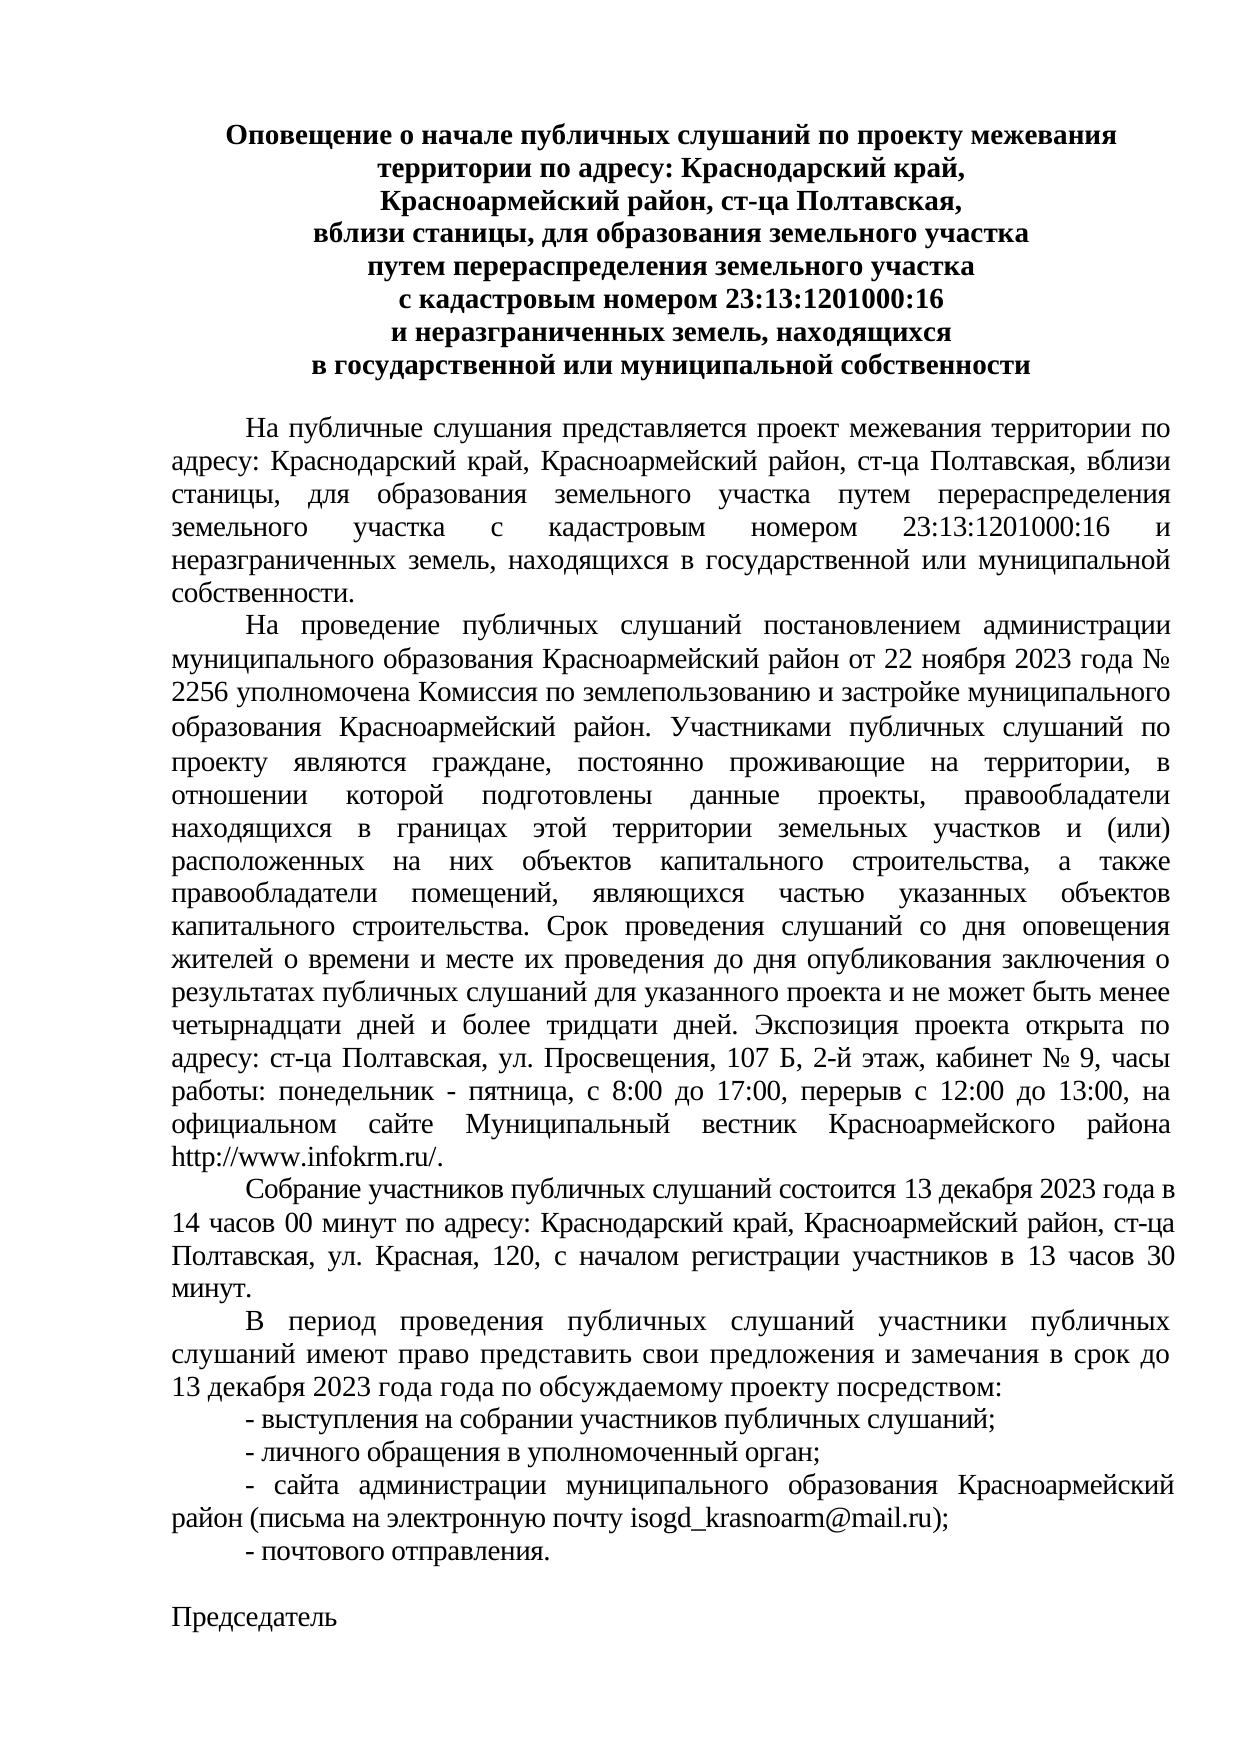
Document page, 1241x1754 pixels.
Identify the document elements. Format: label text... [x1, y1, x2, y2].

text Красноармейский район, ст-ца Полтавская, [171, 184, 1171, 217]
text - личного обращения в уполномоченный орган; [171, 1436, 1175, 1468]
text Собрание участников публичных слушаний состоится 13 декабря 2023 года в 14 часов 00 минут по адресу: Краснодарский край, Красноармейский район, ст-ца Полтавская, ул. Красная, 120, с началом регистрации участников в 13 часов 30 минут. [171, 1172, 1175, 1304]
text и неразграниченных земель, находящихся [171, 315, 1171, 348]
text в государственной или муниципальной собственности [171, 348, 1171, 381]
text - выступления на собрании участников публичных слушаний; [171, 1403, 1175, 1436]
text На публичные слушания представляется проект межевания территории по адресу: Краснодарский край, Красноармейский район, ст-ца Полтавская, вблизи станицы, для образования земельного участка путем перераспределения земельного участка с кадастровым номером 23:13:1201000:16 и неразграниченных земель, находящихся в государственной или муниципальной собственности. [171, 411, 1171, 608]
text с кадастровым номером 23:13:1201000:16 [171, 282, 1171, 315]
text Оповещение о начале публичных слушаний по проекту межевания [171, 118, 1171, 151]
text Председатель [171, 1600, 1175, 1632]
text вблизи станицы, для образования земельного участка [171, 217, 1171, 249]
text путем перераспределения земельного участка [171, 249, 1171, 282]
text - сайта администрации муниципального образования Красноармейский район (письма на электронную почту isogd_krasnoarm@mail.ru); [171, 1468, 1175, 1534]
text территории по адресу: Краснодарский край, [171, 151, 1171, 184]
text На проведение публичных слушаний постановлением администрации муниципального образования Красноармейский район от 22 ноября 2023 года № 2256 уполномочена Комиссия по землепользованию и застройке муниципального образования Красноармейский район. Участниками публичных слушаний по проекту являются граждане, постоянно проживающие на территории, в отношении которой подготовлены данные проекты, правообладатели находящихся в границах этой территории земельных участков и (или) расположенных на них объектов капитального строительства, а также правообладатели помещений, являющихся частью указанных объектов капитального строительства. Срок проведения слушаний со дня оповещения жителей о времени и месте их проведения до дня опубликования заключения о результатах публичных слушаний для указанного проекта и не может быть менее четырнадцати дней и более тридцати дней. Экспозиция проекта открыта по адресу: ст-ца Полтавская, ул. Просвещения, 107 Б, 2-й этаж, кабинет № 9, часы работы: понедельник - пятница, с 8:00 до 17:00, перерыв с 12:00 до 13:00, на официальном сайте Муниципальный вестник Красноармейского района http://www.infokrm.ru/. [171, 608, 1171, 1172]
text - почтового отправления. [171, 1534, 1175, 1567]
text В период проведения публичных слушаний участники публичных слушаний имеют право представить свои предложения и замечания в срок до 13 декабря 2023 года года по обсуждаемому проекту посредством: [171, 1304, 1171, 1403]
